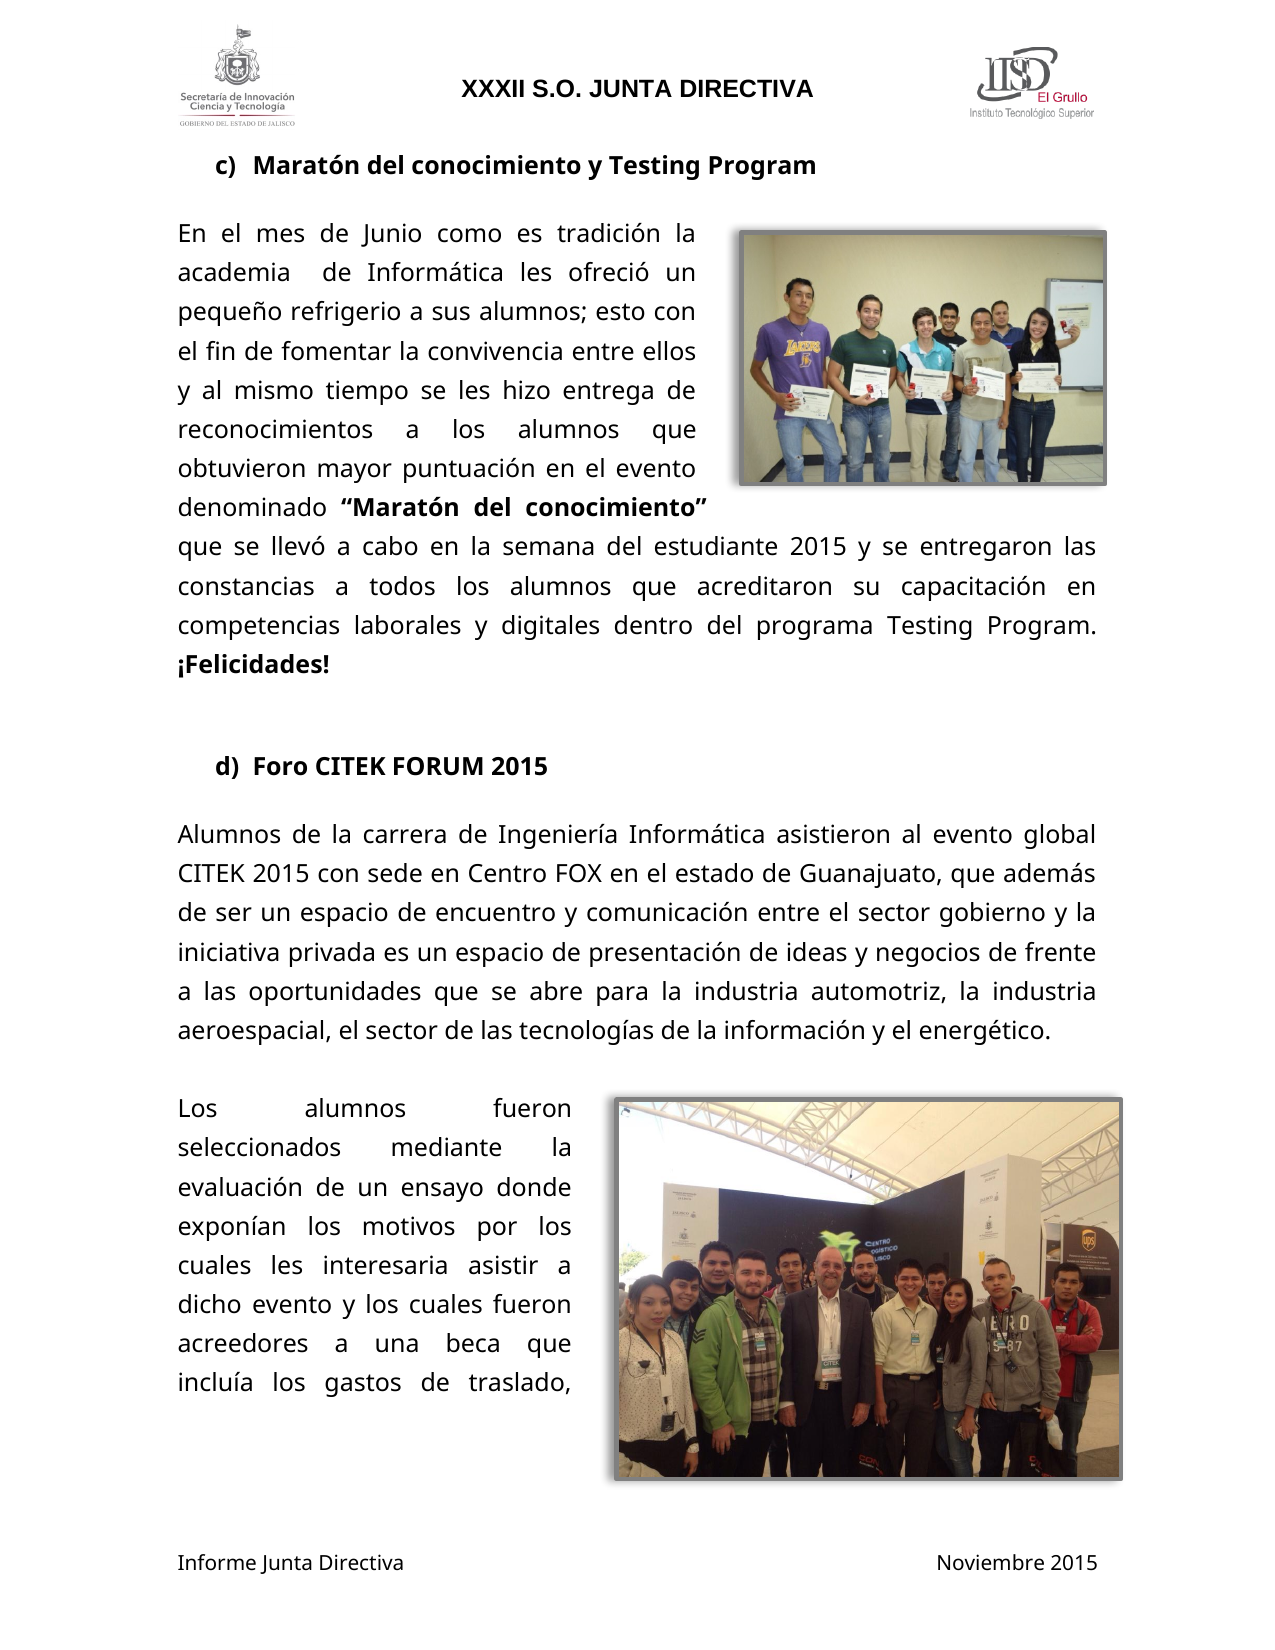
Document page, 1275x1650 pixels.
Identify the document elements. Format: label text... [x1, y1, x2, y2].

list Maratón del conocimiento y Testing Program [215, 148, 1098, 182]
picture [178, 20, 296, 130]
picture [1098, 235, 1103, 482]
picture [619, 1102, 1119, 1477]
text Alumnos de la carrera de Ingeniería Informática asistieron al evento global CITEK 2015 con sede en Centro FOX en el estado de Guanajuato, que además de ser un espacio de encuentro y comunicación entre el sector gobierno y la iniciativa privada es un espacio de presentación de ideas y negocios de frente a las oportunidades que se abre para la industria automotriz, la industria aeroespacial, el sector de las tecnologías de la información y el energético. [177, 817, 1098, 1047]
list Foro CITEK FORUM 2015 [215, 748, 1098, 783]
text En el mes de Junio como es tradición la academia de Informática les ofreció un pequeño refrigerio a sus alumnos; esto con el fin de fomentar la convivencia entre ellos y al mismo tiempo se les hizo entrega de reconocimientos a los alumnos que obtuvieron mayor puntuación en el evento denominado “Maratón del conocimiento” que se llevó a cabo en la semana del estudiante 2015 y se entregaron las constancias a todos los alumnos que acreditaron su capacitación en competencias laborales y digitales dentro del programa Testing Program. ¡Felicidades! [177, 216, 1098, 681]
picture [970, 47, 1094, 119]
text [177, 1091, 1098, 1399]
